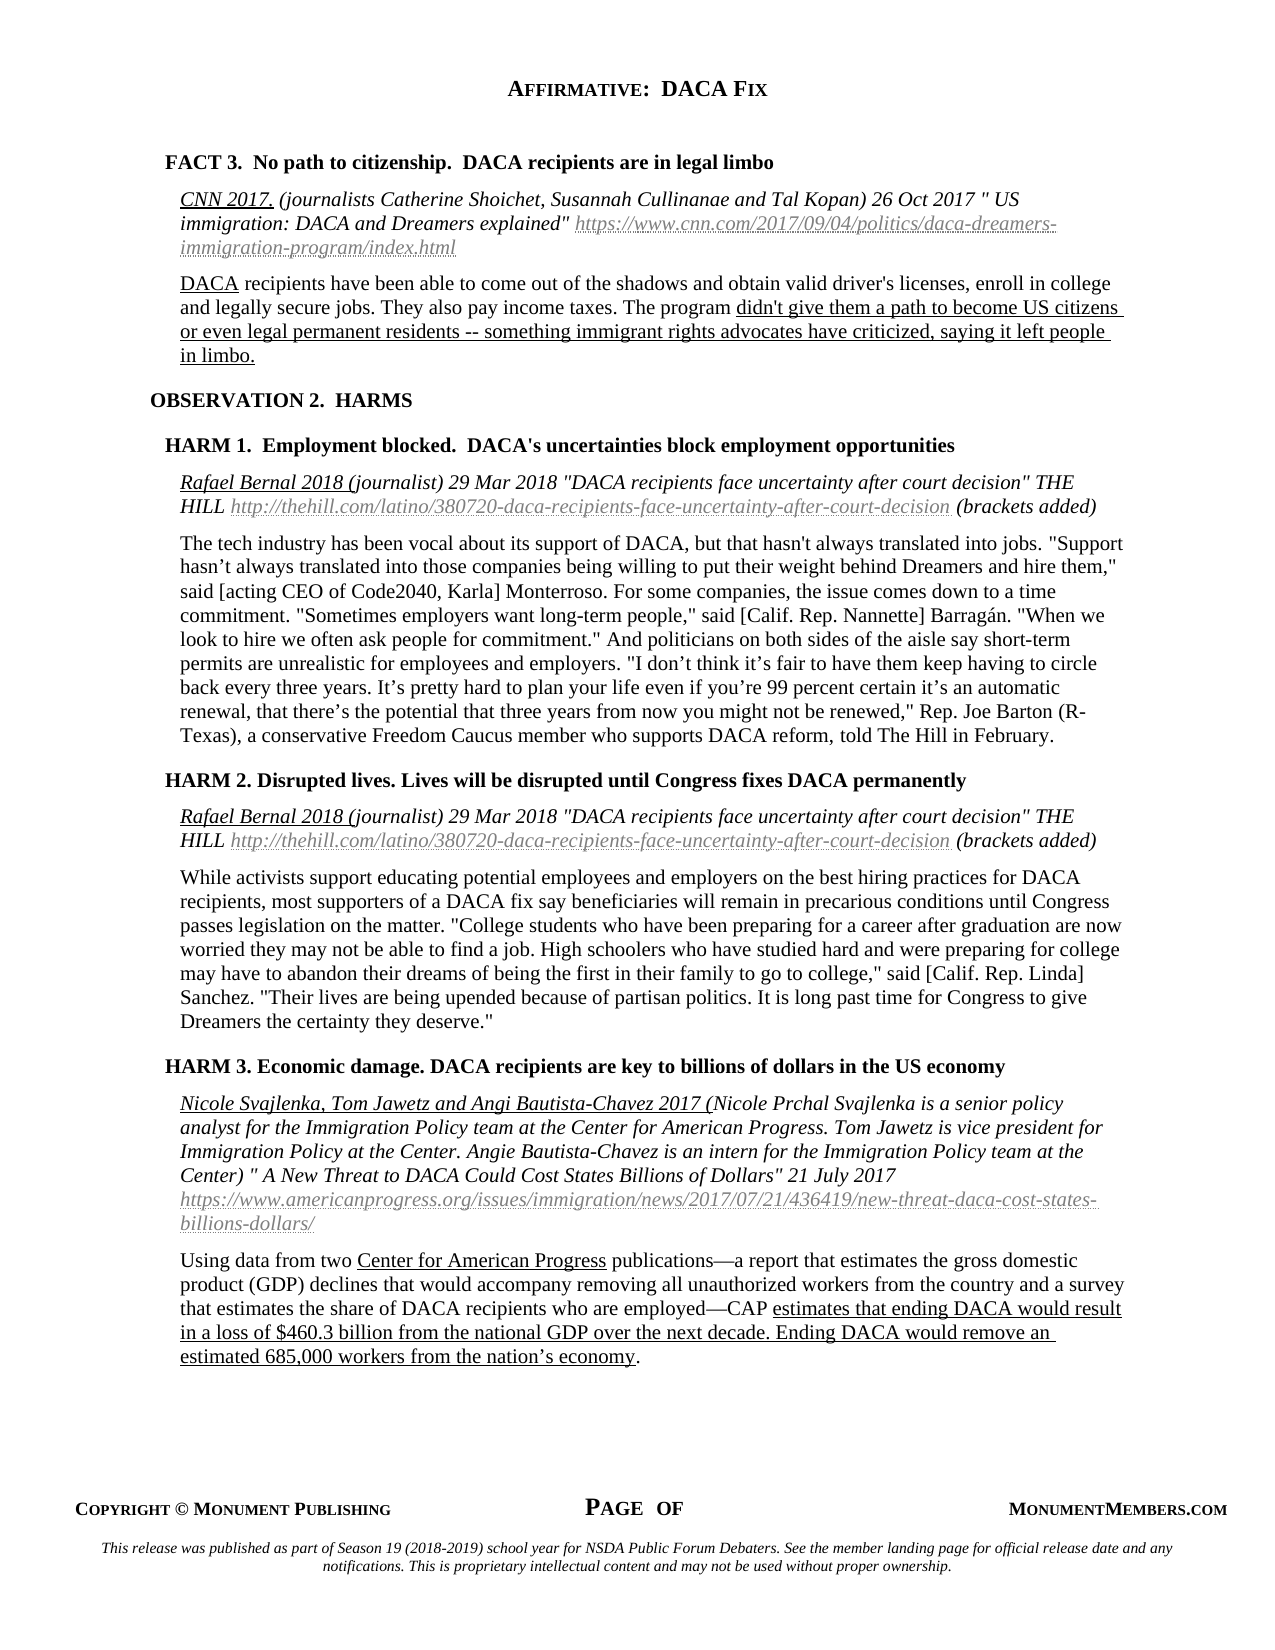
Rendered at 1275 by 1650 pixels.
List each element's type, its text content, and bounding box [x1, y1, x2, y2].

text HARM 2. Disrupted lives. Lives will be disrupted until Congress fixes DACA permanently [165, 768, 1125, 792]
text HARM 3. Economic damage. DACA recipients are key to billions of dollars in the US economy [165, 1054, 1125, 1078]
text Rafael Bernal 2018 (journalist) 29 Mar 2018 "DACA recipients face uncertainty after court decision" THE HILL http://thehill.com/latino/380720-daca-recipients-face-uncertainty-after-court-decision (brackets added) [180, 804, 1125, 852]
text FACT 3. No path to citizenship. DACA recipients are in legal limbo [165, 150, 1125, 174]
text DACA recipients have been able to come out of the shadows and obtain valid driver's licenses, enroll in college and legally secure jobs. They also pay income taxes. The program didn't give them a path to become US citizens or even legal permanent residents -- something immigrant rights advocates have criticized, saying it left people in limbo. [180, 271, 1125, 367]
text Rafael Bernal 2018 (journalist) 29 Mar 2018 "DACA recipients face uncertainty after court decision" THE HILL http://thehill.com/latino/380720-daca-recipients-face-uncertainty-after-court-decision (brackets added) [180, 470, 1125, 518]
text Using data from two Center for American Progress publications—a report that estimates the gross domestic product (GDP) declines that would accompany removing all unauthorized workers from the country and a survey that estimates the share of DACA recipients who are employed—CAP estimates that ending DACA would result in a loss of $460.3 billion from the national GDP over the next decade. Ending DACA would remove an estimated 685,000 workers from the nation’s economy. [180, 1248, 1125, 1368]
text OBSERVATION 2. HARMS [150, 388, 1125, 412]
text HARM 1. Employment blocked. DACA's uncertainties block employment opportunities [165, 433, 1125, 457]
text CNN 2017. (journalists Catherine Shoichet, Susannah Cullinanae and Tal Kopan) 26 Oct 2017 " US immigration: DACA and Dreamers explained" https://www.cnn.com/2017/09/04/politics/daca-dreamers-immigration-program/index.html [180, 187, 1125, 259]
text The tech industry has been vocal about its support of DACA, but that hasn't always translated into jobs. "Support hasn’t always translated into those companies being willing to put their weight behind Dreamers and hire them," said [acting CEO of Code2040, Karla] Monterroso. For some companies, the issue comes down to a time commitment. "Sometimes employers want long-term people," said [Calif. Rep. Nannette] Barragán. "When we look to hire we often ask people for commitment." And politicians on both sides of the aisle say short-term permits are unrealistic for employees and employers. "I don’t think it’s fair to have them keep having to circle back every three years. It’s pretty hard to plan your life even if you’re 99 percent certain it’s an automatic renewal, that there’s the potential that three years from now you might not be renewed," Rep. Joe Barton (R-Texas), a conservative Freedom Caucus member who supports DACA reform, told The Hill in February. [180, 530, 1125, 747]
text Nicole Svajlenka, Tom Jawetz and Angi Bautista-Chavez 2017 (Nicole Prchal Svajlenka is a senior policy analyst for the Immigration Policy team at the Center for American Progress. Tom Jawetz is vice president for Immigration Policy at the Center. Angie Bautista-Chavez is an intern for the Immigration Policy team at the Center) " A New Threat to DACA Could Cost States Billions of Dollars" 21 July 2017 https://www.americanprogress.org/issues/immigration/news/2017/07/21/436419/new-threat-daca-cost-states-billions-dollars/ [180, 1091, 1125, 1235]
text While activists support educating potential employees and employers on the best hiring practices for DACA recipients, most supporters of a DACA fix say beneficiaries will remain in precarious conditions until Congress passes legislation on the matter. "College students who have been preparing for a career after graduation are now worried they may not be able to find a job. High schoolers who have studied hard and were preparing for college may have to abandon their dreams of being the first in their family to go to college," said [Calif. Rep. Linda] Sanchez. "Their lives are being upended because of partisan politics. It is long past time for Congress to give Dreamers the certainty they deserve." [180, 865, 1125, 1033]
